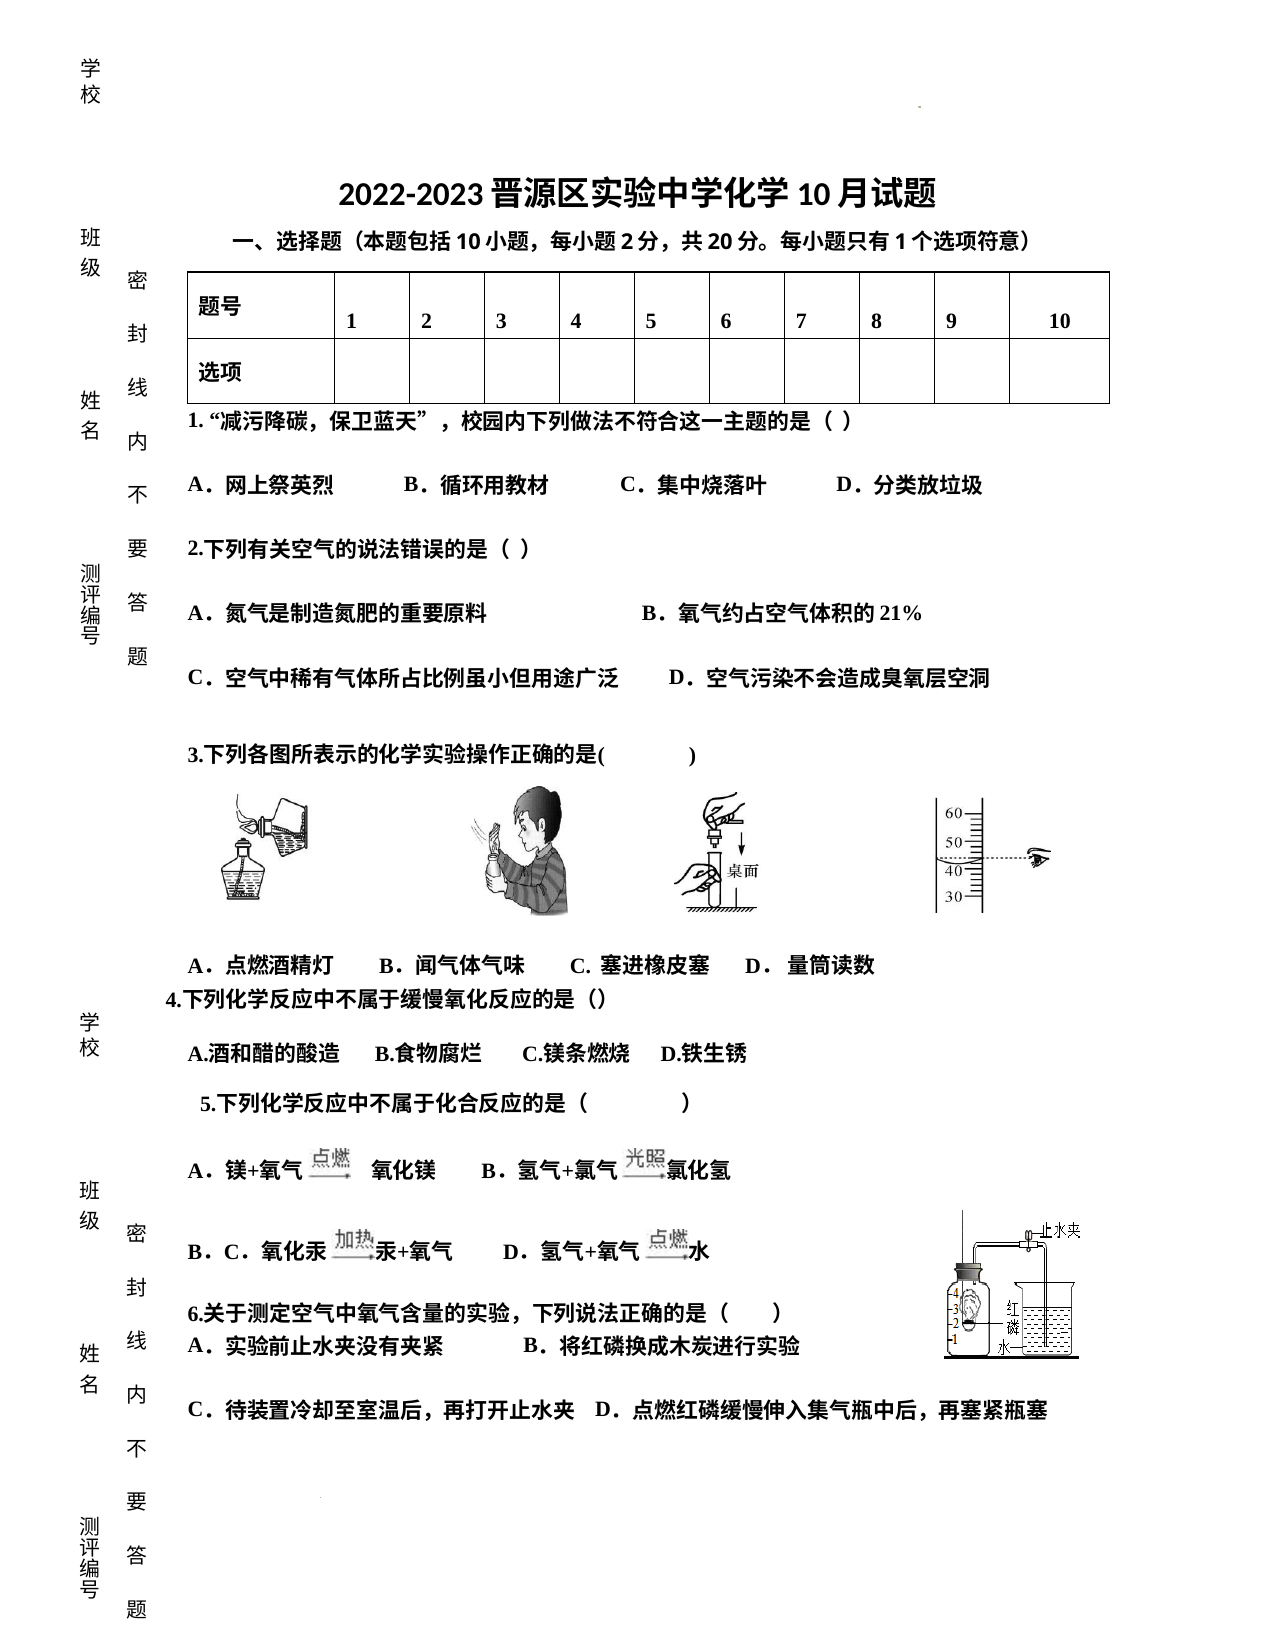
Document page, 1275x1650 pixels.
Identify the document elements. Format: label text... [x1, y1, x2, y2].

text 6.关于测定空气中氧气含量的实验，下列说法正确的是（ ） [187, 1296, 941, 1328]
text 一、选择题（本题包括10小题，每小题2分，共20分。每小题只有1个选项符意） [187, 224, 1088, 256]
table_cell [1010, 339, 1109, 402]
list A.酒和醋的酸造 B.食物腐烂 C.镁条燃烧 D.铁生锈 [187, 1036, 877, 1068]
table_cell [860, 339, 934, 402]
picture [308, 1148, 351, 1179]
table_header 3 [485, 273, 559, 337]
text C．待装置冷却至室温后，再打开止水夹 D．点燃红磷缓慢伸入集气瓶中后，再塞紧瓶塞 [187, 1392, 1088, 1425]
table_cell [710, 339, 784, 402]
table_cell [335, 339, 409, 402]
table_header 4 [560, 273, 634, 337]
table_header 10 [1010, 273, 1109, 337]
text 2.下列有关空气的说法错误的是（ ） [187, 532, 1088, 564]
text 5.下列化学反应中不属于化合反应的是（ ） [200, 1086, 1088, 1118]
picture [941, 1200, 1092, 1359]
list 镁+氧气 氧化镁 B．氢气+氯气 氯化氢 [187, 1134, 1088, 1199]
table_cell [560, 339, 634, 402]
table_header 题号 [188, 273, 334, 337]
list 点燃酒精灯 B．闻气体气味 C. 塞进橡皮塞 D． 量筒读数 [187, 785, 1088, 980]
text 4.下列化学反应中不属于缓慢氧化反应的是（） [143, 982, 969, 1014]
table_header 2 [410, 273, 484, 337]
text A．实验前止水夹没有夹紧 B．将红磷换成木炭进行实验 [187, 1328, 1088, 1361]
list 3.下列各图所表示的化学实验操作正确的是( ) [187, 736, 1088, 769]
table_header 9 [935, 273, 1009, 337]
picture [645, 1229, 689, 1260]
table_header 1 [335, 273, 409, 337]
text A．氮气是制造氮肥的重要原料 B．氧气约占空气体积的21% [187, 596, 1088, 628]
table_cell [485, 339, 559, 402]
text 1. “减污降碳，保卫蓝天”，校园内下列做法不符合这一主题的是（ ） [187, 404, 1088, 436]
text 2022-2023晋源区实验中学化学10月试题 [187, 159, 1088, 224]
picture [331, 1229, 375, 1260]
table_header 5 [635, 273, 709, 337]
table_cell [935, 339, 1009, 402]
table_cell 选项 [188, 339, 334, 402]
table_header 6 [710, 273, 784, 337]
table_header 8 [860, 273, 934, 337]
text A．网上祭英烈 B．循环用教材 C．集中烧落叶 D．分类放垃圾 [187, 468, 1088, 500]
table_cell [635, 339, 709, 402]
picture [622, 1148, 666, 1179]
list C．氧化汞 汞+氧气 D．氢气+氧气 水 [187, 1215, 941, 1280]
table_cell [785, 339, 859, 402]
text C．空气中稀有气体所占比例虽小但用途广泛 D．空气污染不会造成臭氧层空洞 [187, 660, 1088, 693]
table_header 7 [785, 273, 859, 337]
table_cell [410, 339, 484, 402]
